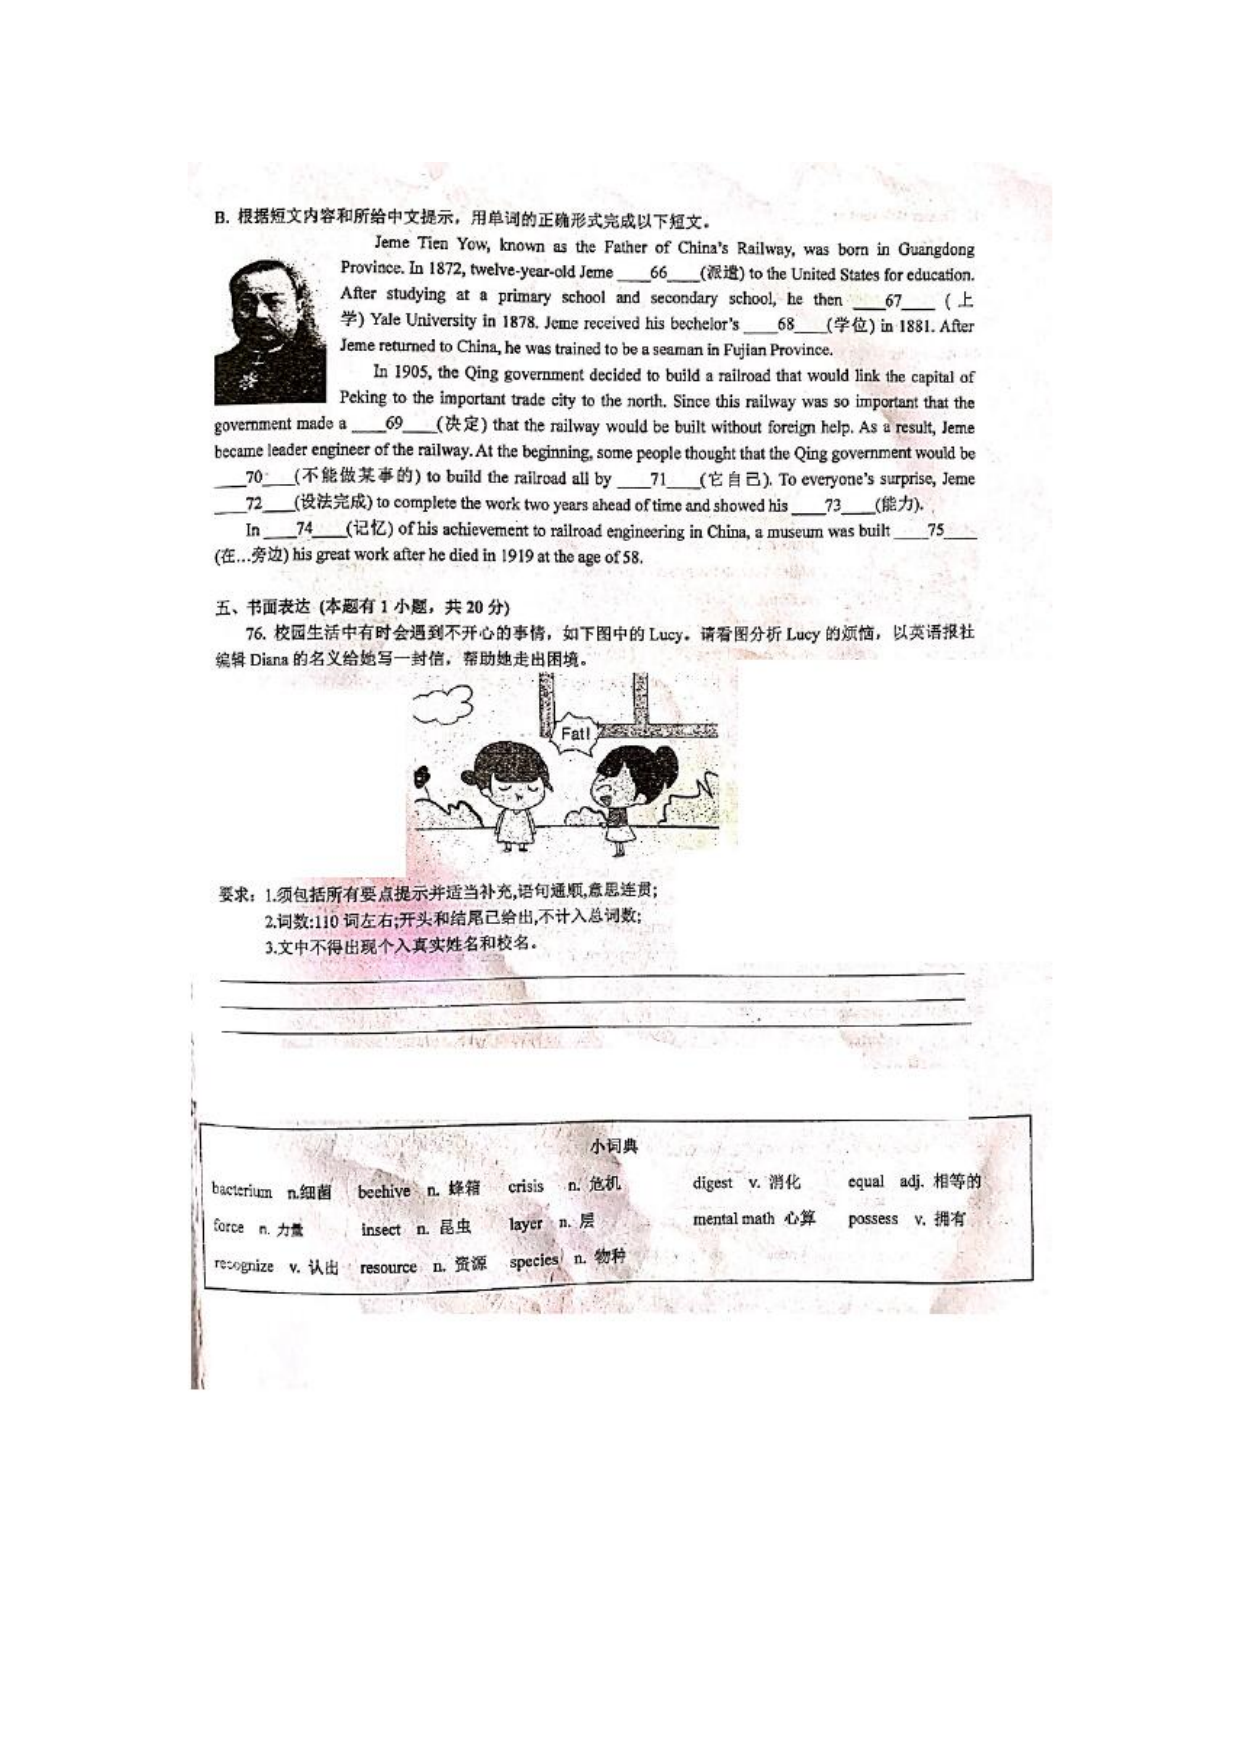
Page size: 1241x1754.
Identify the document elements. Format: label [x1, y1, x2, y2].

picture [187, 162, 1053, 1394]
